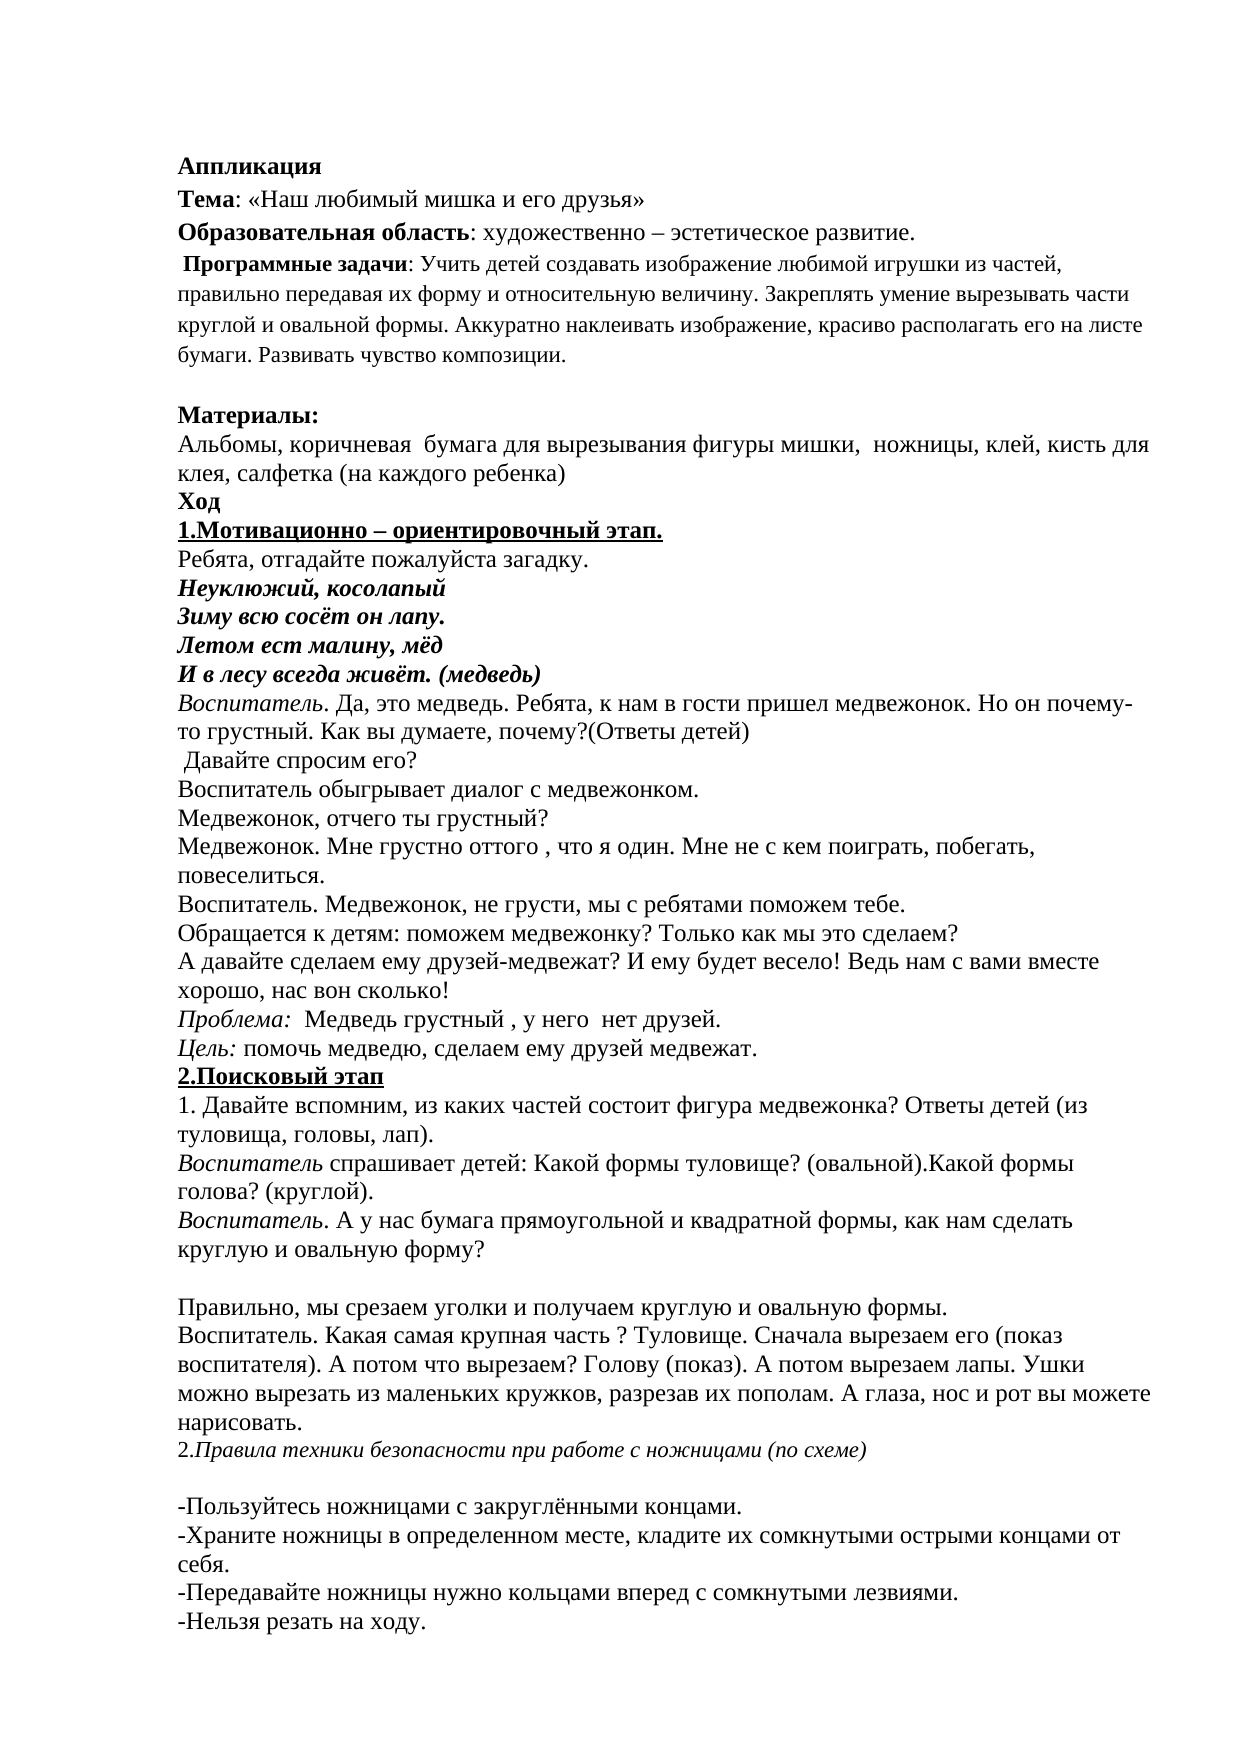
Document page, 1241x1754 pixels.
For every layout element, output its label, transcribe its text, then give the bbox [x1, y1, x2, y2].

text Проблема: Медведь грустный , у него нет друзей. [177, 1004, 1152, 1033]
text Летом ест малину, мёд [177, 630, 1152, 659]
text Обращается к детям: поможем медвежонку? Только как мы это сделаем? [177, 918, 1152, 946]
text -Пользуйтесь ножницами с закруглёнными концами. [177, 1491, 1152, 1520]
text Воспитатель обыгрывает диалог с медвежонком. [177, 774, 1152, 803]
text 2.Поисковый этап [177, 1061, 1152, 1090]
text Воспитатель. Какая самая крупная часть ? Туловище. Сначала вырезаем его (показ воспитателя). А потом что вырезаем? Голову (показ). А потом вырезаем лапы. Ушки можно вырезать из маленьких кружков, разрезав их пополам. А глаза, нос и рот вы можете нарисовать. [177, 1321, 1152, 1436]
text Ход [177, 486, 1152, 515]
text Правильно, мы срезаем уголки и получаем круглую и овальную формы. [177, 1292, 1152, 1321]
text Воспитатель спрашивает детей: Какой формы туловище? (овальной).Какой формы голова? (круглой). [177, 1148, 1152, 1205]
text А давайте сделаем ему друзей-медвежат? И ему будет весело! Ведь нам с вами вместе хорошо, нас вон сколько! [177, 946, 1152, 1004]
text 1. Давайте вспомним, из каких частей состоит фигура медвежонка? Ответы детей (из туловища, головы, лап). [177, 1090, 1152, 1148]
text Материалы: [177, 400, 1152, 429]
text 2.Правила техники безопасности при работе с ножницами (по схеме) [177, 1436, 1152, 1462]
text Цель: помочь медведю, сделаем ему друзей медвежат. [177, 1033, 1152, 1061]
text Воспитатель. Да, это медведь. Ребята, к нам в гости пришел медвежонок. Но он почему-то грустный. Как вы думаете, почему?(Ответы детей) [177, 688, 1152, 745]
text 1.Мотивационно – ориентировочный этап. [177, 515, 1152, 544]
text Медвежонок, отчего ты грустный? [177, 803, 1152, 831]
text Воспитатель. А у нас бумага прямоугольной и квадратной формы, как нам сделать круглую и овальную форму? [177, 1205, 1152, 1263]
text Зиму всю сосёт он лапу. [177, 601, 1152, 630]
text Ребята, отгадайте пожалуйста загадку. [177, 544, 1152, 573]
text И в лесу всегда живёт. (медведь) [177, 659, 1152, 688]
text -Нельзя резать на ходу. [177, 1606, 1152, 1635]
text Медвежонок. Мне грустно оттого , что я один. Мне не с кем поиграть, побегать, повеселиться. [177, 831, 1152, 889]
text Аппликация [177, 151, 1152, 180]
text Образовательная область: художественно – эстетическое развитие. [177, 217, 1152, 246]
text -Храните ножницы в определенном месте, кладите их сомкнутыми острыми концами от себя. [177, 1520, 1152, 1577]
text Воспитатель. Медвежонок, не грусти, мы с ребятами поможем тебе. [177, 889, 1152, 918]
text -Передавайте ножницы нужно кольцами вперед с сомкнутыми лезвиями. [177, 1577, 1152, 1606]
text Программные задачи: Учить детей создавать изображение любимой игрушки из частей, правильно передавая их форму и относительную величину. Закреплять умение вырезывать части круглой и овальной формы. Аккуратно наклеивать изображение, красиво располагать его на листе бумаги. Развивать чувство композиции. [177, 250, 1152, 367]
text Тема: «Наш любимый мишка и его друзья» [177, 184, 1152, 213]
text Давайте спросим его? [177, 745, 1152, 774]
text Альбомы, коричневая бумага для вырезывания фигуры мишки, ножницы, клей, кисть для клея, салфетка (на каждого ребенка) [177, 429, 1152, 486]
text Неуклюжий, косолапый [177, 573, 1152, 601]
